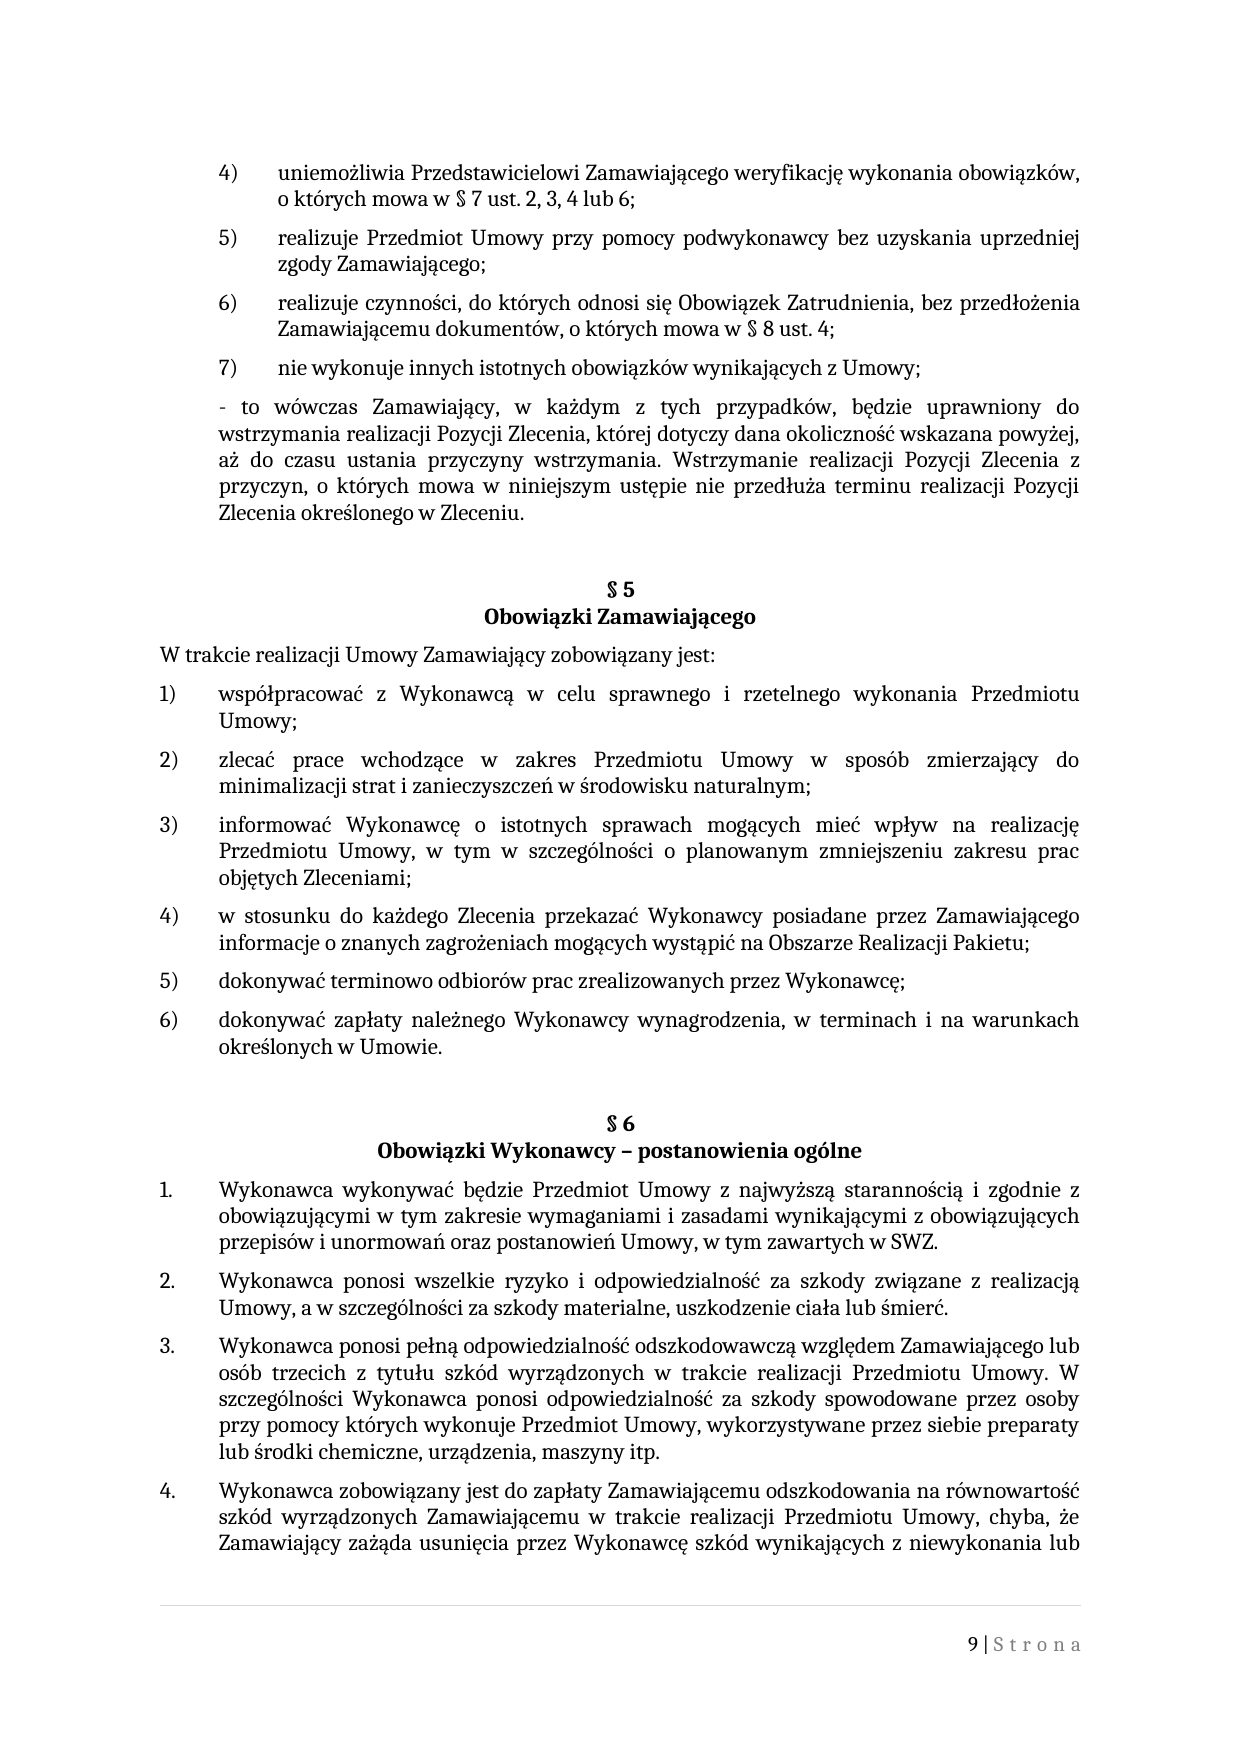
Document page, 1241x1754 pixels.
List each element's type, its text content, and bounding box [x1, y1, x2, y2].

list w stosunku do każdego Zlecenia przekazać Wykonawcy posiadane przez Zamawiającego informacje o znanych zagrożeniach mogących wystąpić na Obszarze Realizacji Pakietu; [159, 903, 1081, 956]
text § 6 Obowiązki Wykonawcy – postanowienia ogólne [159, 1111, 1081, 1164]
list dokonywać terminowo odbiorów prac zrealizowanych przez Wykonawcę; [159, 968, 1081, 995]
text 6) realizuje czynności, do których odnosi się Obowiązek Zatrudnienia, bez przedłożenia Zamawiającemu dokumentów, o których mowa w § 8 ust. 4; [218, 290, 1081, 343]
list Wykonawca ponosi pełną odpowiedzialność odszkodowawczą względem Zamawiającego lub osób trzecich z tytułu szkód wyrządzonych w trakcie realizacji Przedmiotu Umowy. W szczególności Wykonawca ponosi odpowiedzialność za szkody spowodowane przez osoby przy pomocy których wykonuje Przedmiot Umowy, wykorzystywane przez siebie preparaty lub środki chemiczne, urządzenia, maszyny itp. [159, 1333, 1081, 1465]
list zlecać prace wchodzące w zakres Przedmiotu Umowy w sposób zmierzający do minimalizacji strat i zanieczyszczeń w środowisku naturalnym; [159, 746, 1081, 799]
text 4) uniemożliwia Przedstawicielowi Zamawiającego weryfikację wykonania obowiązków, o których mowa w § 7 ust. 2, 3, 4 lub 6; [218, 159, 1081, 212]
list Wykonawca wykonywać będzie Przedmiot Umowy z najwyższą starannością i zgodnie z obowiązującymi w tym zakresie wymaganiami i zasadami wynikającymi z obowiązujących przepisów i unormowań oraz postanowień Umowy, w tym zawartych w SWZ. [159, 1176, 1081, 1256]
text W trakcie realizacji Umowy Zamawiający zobowiązany jest: [159, 642, 1081, 669]
text - to wówczas Zamawiający, w każdym z tych przypadków, będzie uprawniony do wstrzymania realizacji Pozycji Zlecenia, której dotyczy dana okoliczność wskazana powyżej, aż do czasu ustania przyczyny wstrzymania. Wstrzymanie realizacji Pozycji Zlecenia z przyczyn, o których mowa w niniejszym ustępie nie przedłuża terminu realizacji Pozycji Zlecenia określonego w Zleceniu. [218, 394, 1081, 526]
list informować Wykonawcę o istotnych sprawach mogących mieć wpływ na realizację Przedmiotu Umowy, w tym w szczególności o planowanym zmniejszeniu zakresu prac objętych Zleceniami; [159, 812, 1081, 891]
text 7) nie wykonuje innych istotnych obowiązków wynikających z Umowy; [218, 355, 1081, 381]
list współpracować z Wykonawcą w celu sprawnego i rzetelnego wykonania Przedmiotu Umowy; [159, 681, 1081, 734]
list Wykonawca ponosi wszelkie ryzyko i odpowiedzialność za szkody związane z realizacją Umowy, a w szczególności za szkody materialne, uszkodzenie ciała lub śmierć. [159, 1268, 1081, 1321]
list dokonywać zapłaty należnego Wykonawcy wynagrodzenia, w terminach i na warunkach określonych w Umowie. [159, 1007, 1081, 1060]
text § 5 Obowiązki Zamawiającego [159, 577, 1081, 630]
text 5) realizuje Przedmiot Umowy przy pomocy podwykonawcy bez uzyskania uprzedniej zgody Zamawiającego; [218, 225, 1081, 277]
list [159, 1477, 1081, 1557]
